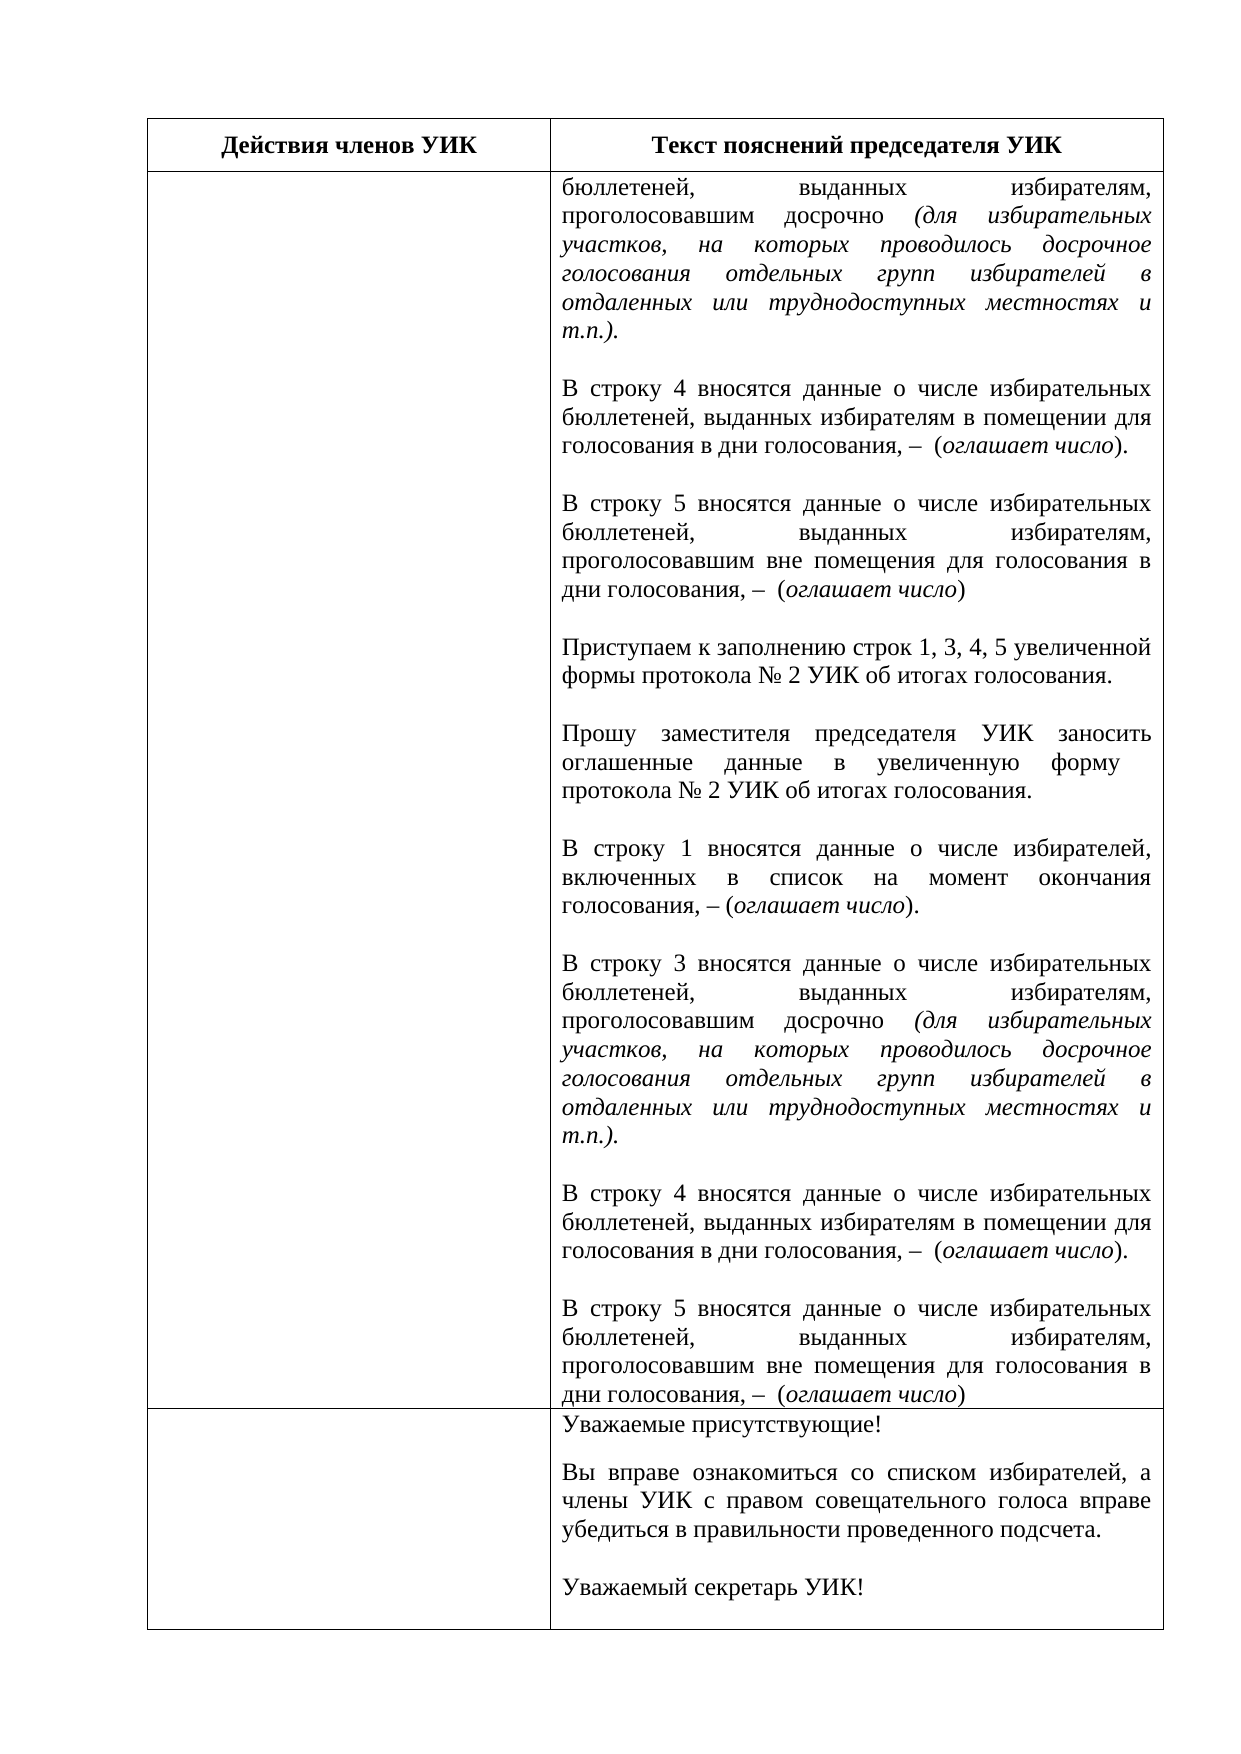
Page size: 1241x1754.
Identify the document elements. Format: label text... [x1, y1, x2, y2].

table_cell [148, 1409, 550, 1629]
table_header Действия членов УИК [148, 119, 550, 171]
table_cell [551, 1409, 1163, 1629]
table_header Текст пояснений председателя УИК [551, 119, 1163, 171]
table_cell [148, 172, 550, 1408]
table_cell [551, 172, 1163, 1408]
